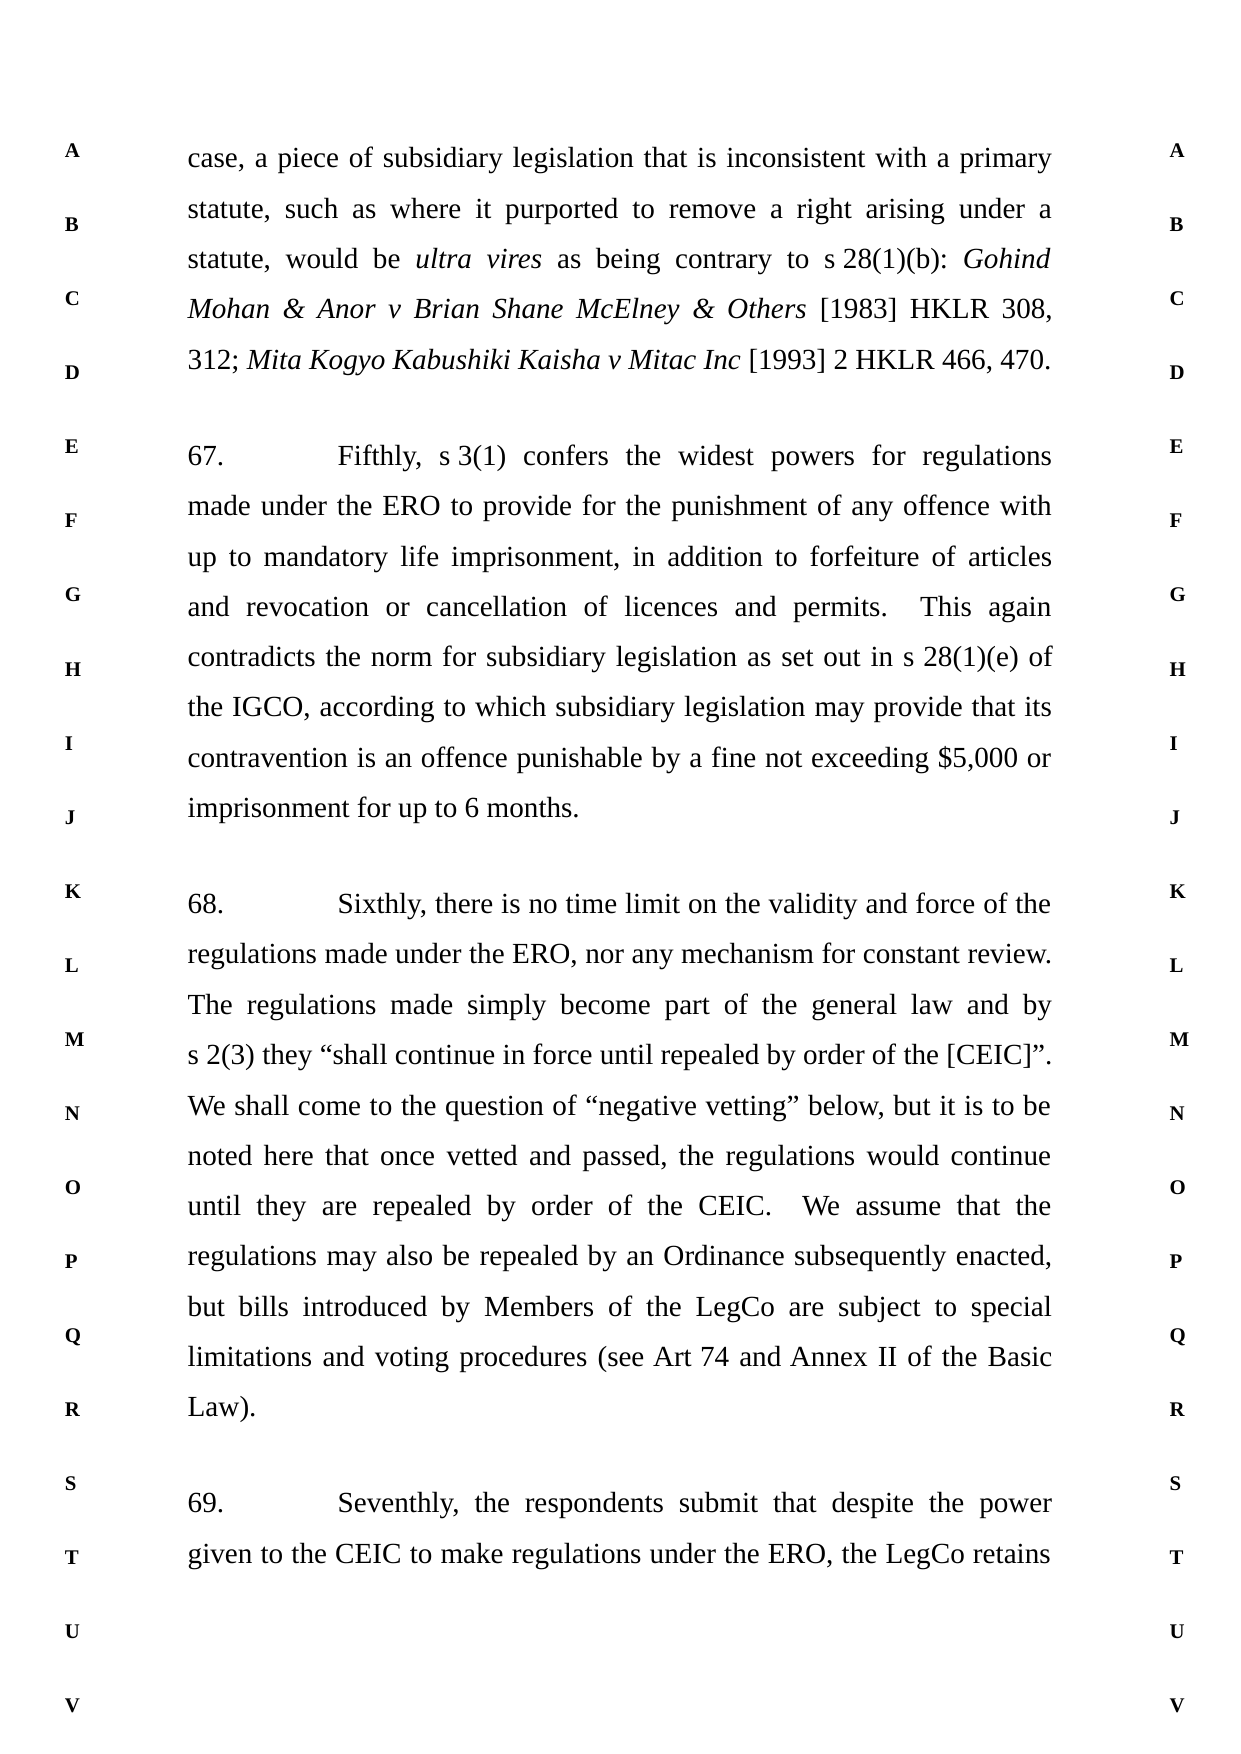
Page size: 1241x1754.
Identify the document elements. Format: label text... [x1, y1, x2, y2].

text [187, 1486, 1053, 1569]
text Fifthly, s 3(1) confers the widest powers for regulations made under the ERO to provide for the punishment of any offence with up to mandatory life imprisonment, in addition to forfeiture of articles and revocation or cancellation of licences and permits. This again contradicts the norm for subsidiary legislation as set out in s 28(1)(e) of the IGCO, according to which subsidiary legislation may provide that its contravention is an offence punishable by a fine not exceeding $5,000 or imprisonment for up to 6 months. [187, 438, 1053, 824]
text Sixthly, there is no time limit on the validity and force of the regulations made under the ERO, nor any mechanism for constant review. The regulations made simply become part of the general law and by s 2(3) they “shall continue in force until repealed by order of the [CEIC]”. We shall come to the question of “negative vetting” below, but it is to be noted here that once vetted and passed, the regulations would continue until they are repealed by order of the CEIC. We assume that the regulations may also be repealed by an Ordinance subsequently enacted, but bills introduced by Members of the LegCo are subject to special limitations and voting procedures (see Art 74 and Annex II of the Basic Law). [187, 886, 1053, 1423]
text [187, 141, 1053, 375]
